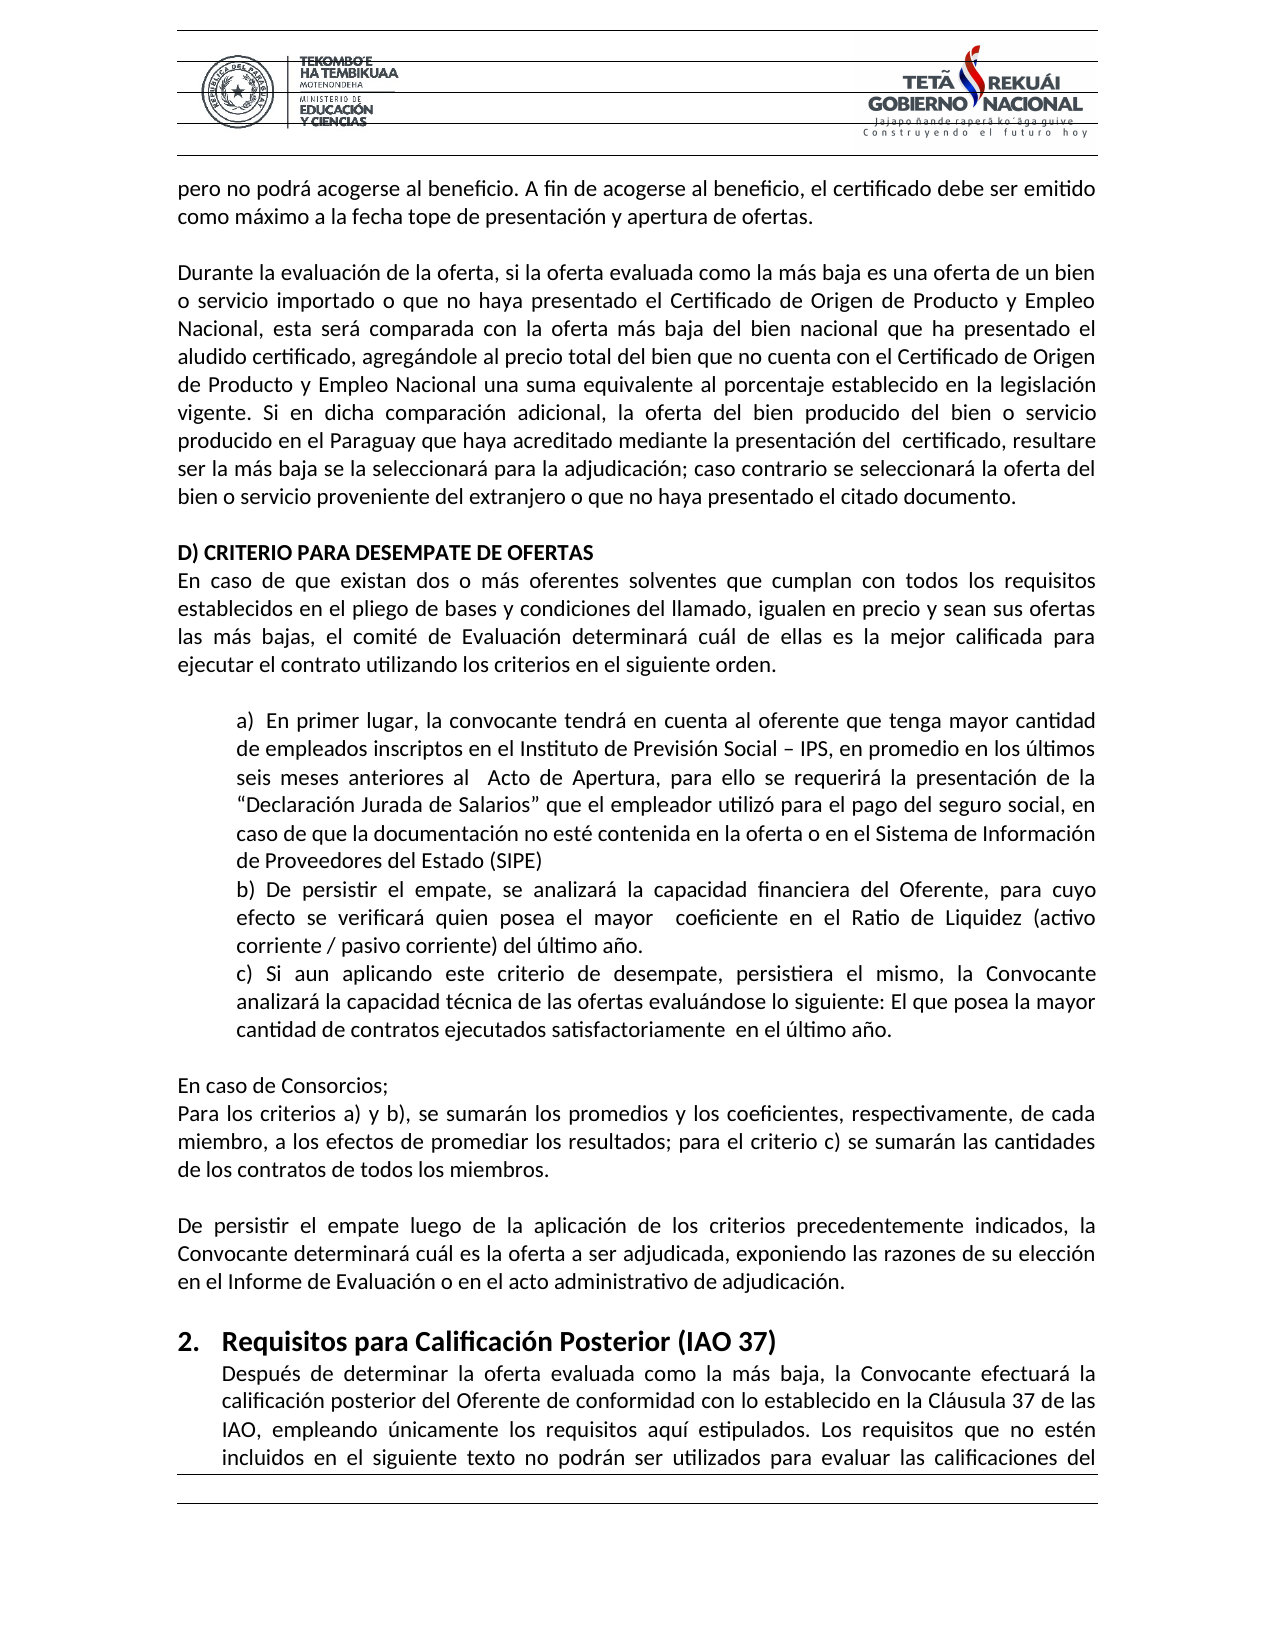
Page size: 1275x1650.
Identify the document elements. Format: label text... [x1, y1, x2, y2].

text En caso de que existan dos o más oferentes solventes que cumplan con todos los requisitos establecidos en el pliego de bases y condiciones del llamado, igualen en precio y sean sus ofertas las más bajas, el comité de Evaluación determinará cuál de ellas es la mejor calificada para ejecutar el contrato utilizando los criterios en el siguiente orden. [177, 566, 1098, 678]
picture [853, 93, 1097, 123]
text Durante la evaluación de la oferta, si la oferta evaluada como la más baja es una oferta de un bien o servicio importado o que no haya presentado el Certificado de Origen de Producto y Empleo Nacional, esta será comparada con la oferta más baja del bien nacional que ha presentado el aludido certificado, agregándole al precio total del bien que no cuenta con el Certificado de Origen de Producto y Empleo Nacional una suma equivalente al porcentaje establecido en la legislación vigente. Si en dicha comparación adicional, la oferta del bien producido del bien o servicio producido en el Paraguay que haya acreditado mediante la presentación del certificado, resultare ser la más baja se la seleccionará para la adjudicación; caso contrario se seleccionará la oferta del bien o servicio proveniente del extranjero o que no haya presentado el citado documento. [177, 258, 1098, 510]
text a) En primer lugar, la convocante tendrá en cuenta al oferente que tenga mayor cantidad de empleados inscriptos en el Instituto de Previsión Social – IPS, en promedio en los últimos seis meses anteriores al Acto de Apertura, para ello se requerirá la presentación de la “Declaración Jurada de Salarios” que el empleador utilizó para el pago del seguro social, en caso de que la documentación no esté contenida en la oferta o en el Sistema de Información de Proveedores del Estado (SIPE) [236, 707, 1098, 875]
text D) CRITERIO PARA DESEMPATE DE OFERTAS [177, 538, 1098, 566]
picture [853, 124, 1097, 151]
text En caso de Consorcios; [177, 1071, 1098, 1099]
picture [176, 32, 420, 151]
text Para los criterios a) y b), se sumarán los promedios y los coeficientes, respectivamente, de cada miembro, a los efectos de promediar los resultados; para el criterio c) se sumarán las cantidades de los contratos de todos los miembros. [177, 1099, 1098, 1183]
text De persistir el empate luego de la aplicación de los criterios precedentemente indicados, la Convocante determinará cuál es la oferta a ser adjudicada, exponiendo las razones de su elección en el Informe de Evaluación o en el acto administrativo de adjudicación. [177, 1211, 1098, 1295]
text c) Si aun aplicando este criterio de desempate, persistiera el mismo, la Convocante analizará la capacidad técnica de las ofertas evaluándose lo siguiente: El que posea la mayor cantidad de contratos ejecutados satisfactoriamente en el último año. [236, 959, 1098, 1043]
list Requisitos para Calificación Posterior (IAO 37) [177, 1323, 1098, 1359]
picture [853, 62, 1097, 92]
text b) De persistir el empate, se analizará la capacidad financiera del Oferente, para cuyo efecto se verificará quien posea el mayor coeficiente en el Ratio de Liquidez (activo corriente / pasivo corriente) del último año. [236, 875, 1098, 959]
picture [853, 32, 1097, 61]
